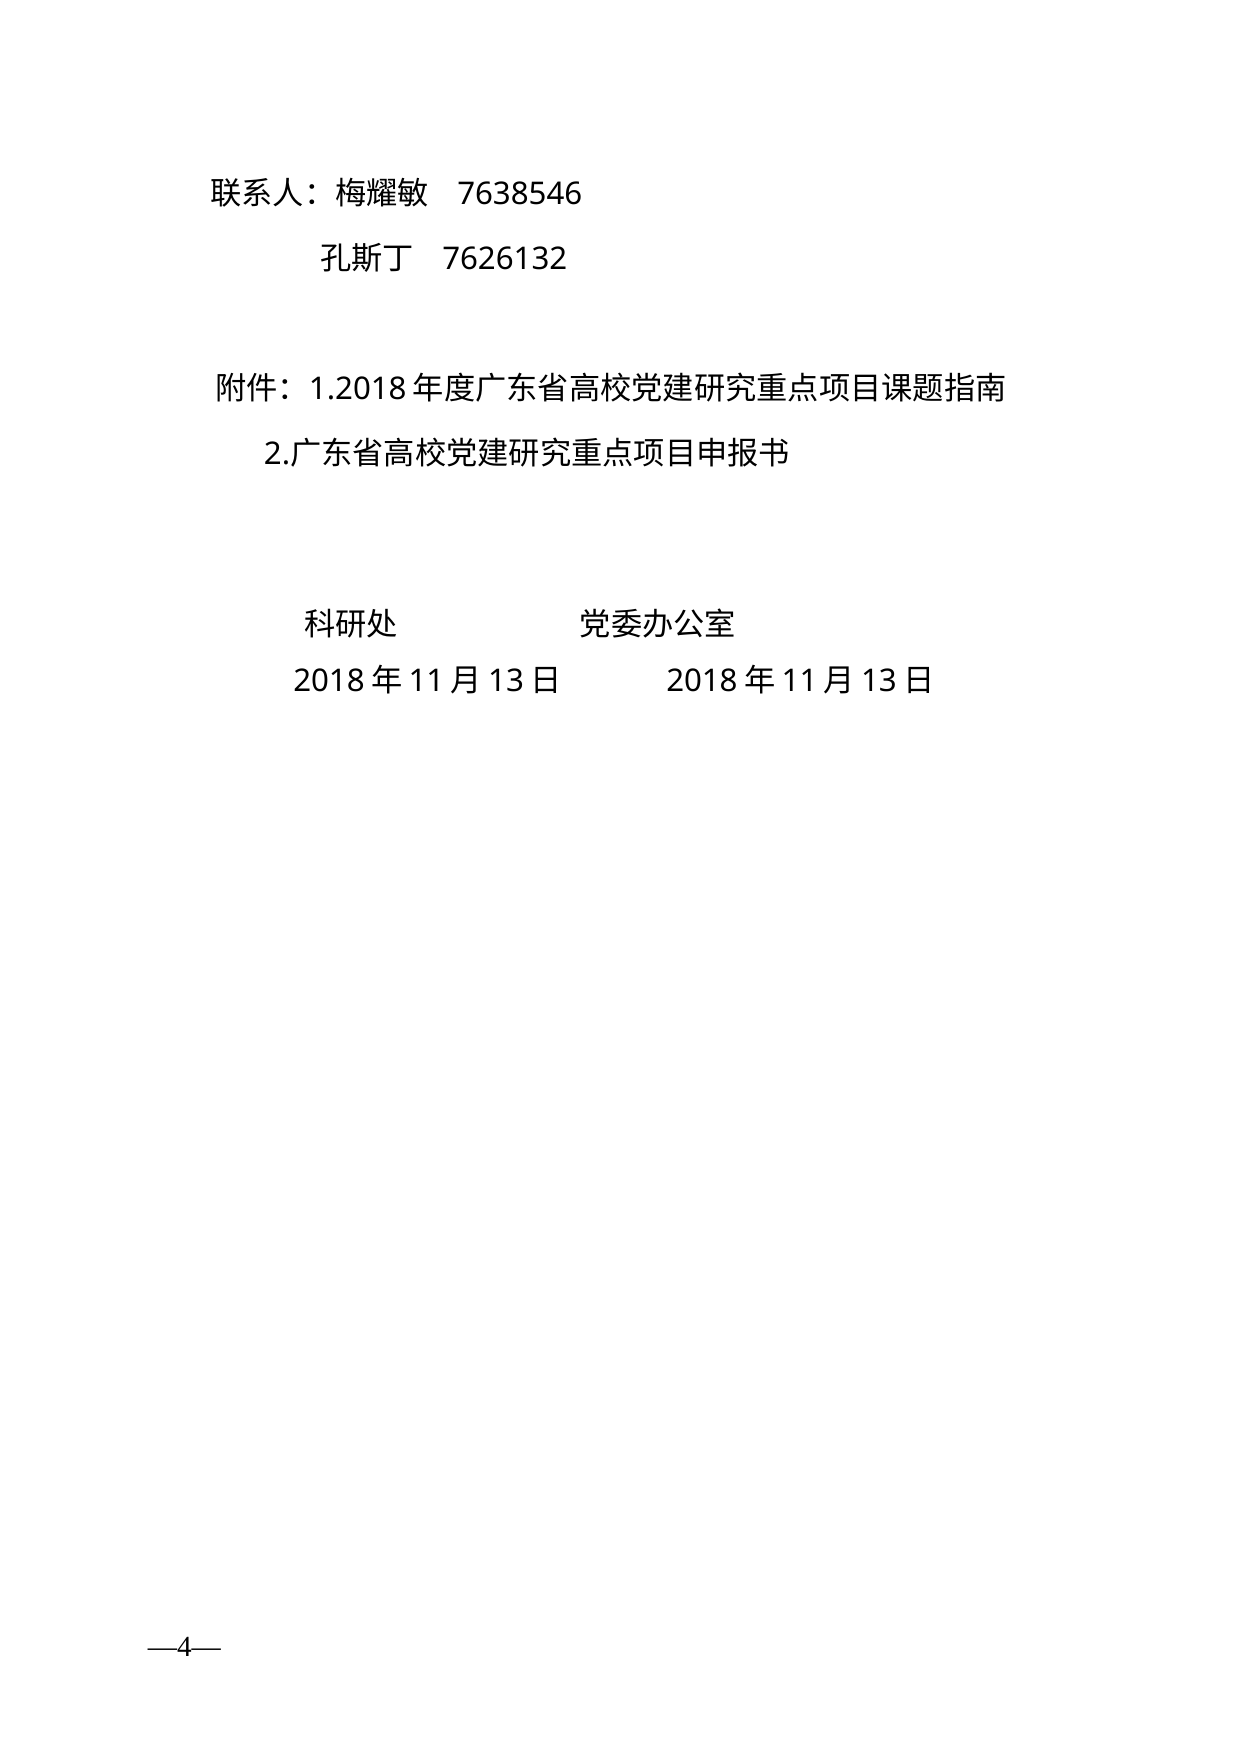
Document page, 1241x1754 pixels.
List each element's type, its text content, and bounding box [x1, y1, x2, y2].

text 2018年11月13日 2018年11月13日 [148, 646, 1063, 711]
text 附件：1.2018年度广东省高校党建研究重点项目课题指南 [148, 353, 1063, 418]
text 科研处 党委办公室 [148, 592, 1063, 646]
text 联系人：梅耀敏 7638546 [148, 158, 1063, 223]
text 2.广东省高校党建研究重点项目申报书 [148, 418, 1063, 483]
text 孔斯丁 7626132 [148, 223, 1063, 288]
